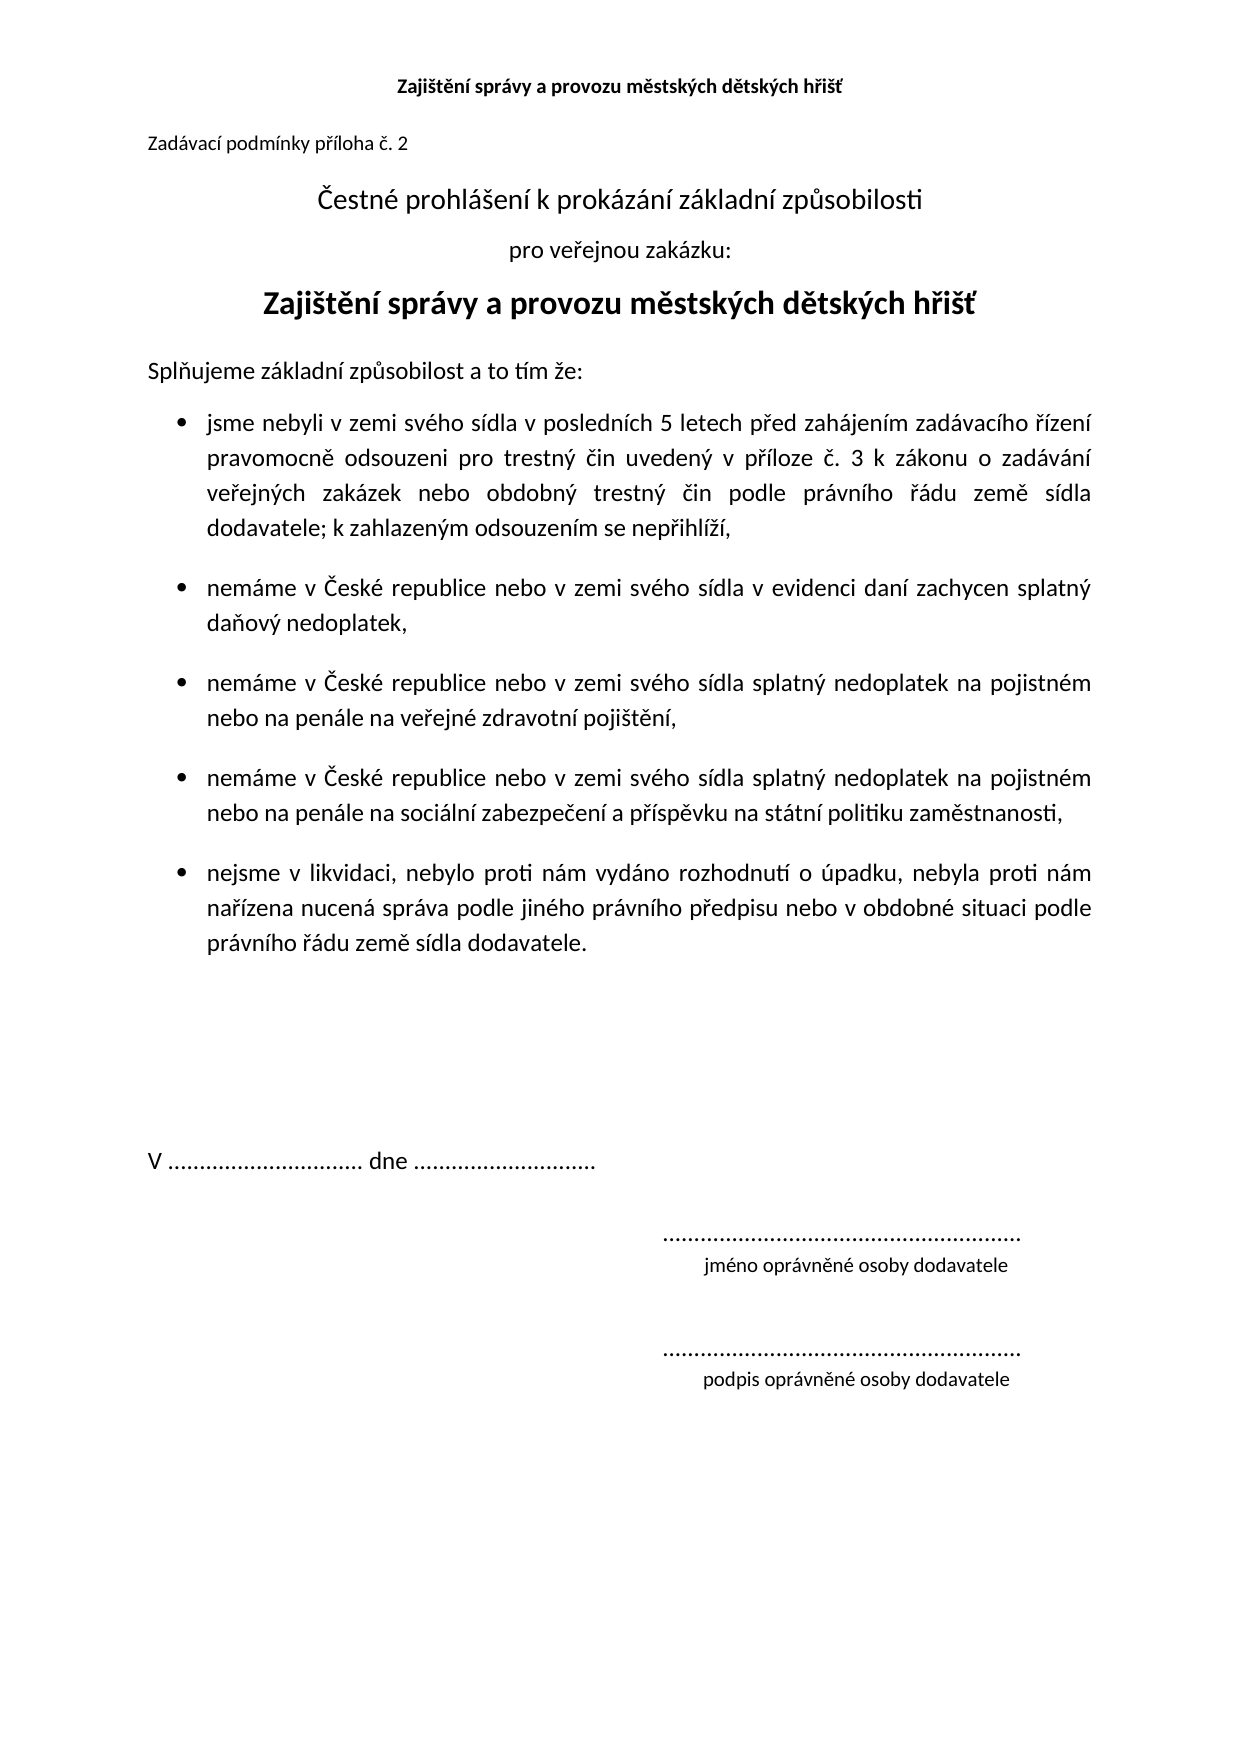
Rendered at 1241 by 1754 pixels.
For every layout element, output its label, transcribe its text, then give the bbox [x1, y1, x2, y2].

text podpis oprávněné osoby dodavatele [148, 1367, 1093, 1392]
text V ............................... dne ............................. [148, 1145, 1093, 1176]
text ......................................................... [148, 1217, 1093, 1248]
text pro veřejnou zakázku: [148, 234, 1093, 265]
list nemáme v České republice nebo v zemi svého sídla splatný nedoplatek na pojistném nebo na penále na veřejné zdravotní pojištění, [177, 667, 1093, 733]
text ......................................................... [148, 1332, 1093, 1362]
text Zajištění správy a provozu městských dětských hřišť [148, 282, 1093, 323]
list jsme nebyli v zemi svého sídla v posledních 5 letech před zahájením zadávacího řízení pravomocně odsouzeni pro trestný čin uvedený v příloze č. 3 k zákonu o zadávání veřejných zakázek nebo obdobný trestný čin podle právního řádu země sídla dodavatele; k zahlazeným odsouzením se nepřihlíží, [177, 407, 1093, 543]
text Čestné prohlášení k prokázání základní způsobilosti [148, 181, 1093, 217]
text Splňujeme základní způsobilost a to tím že: [148, 356, 1093, 386]
text Zadávací podmínky příloha č. 2 [148, 130, 1093, 156]
list nemáme v České republice nebo v zemi svého sídla v evidenci daní zachycen splatný daňový nedoplatek, [177, 572, 1093, 638]
list nejsme v likvidaci, nebylo proti nám vydáno rozhodnutí o úpadku, nebyla proti nám nařízena nucená správa podle jiného právního předpisu nebo v obdobné situaci podle právního řádu země sídla dodavatele. [177, 857, 1093, 958]
text jméno oprávněné osoby dodavatele [148, 1252, 1093, 1278]
list nemáme v České republice nebo v zemi svého sídla splatný nedoplatek na pojistném nebo na penále na sociální zabezpečení a příspěvku na státní politiku zaměstnanosti, [177, 762, 1093, 828]
